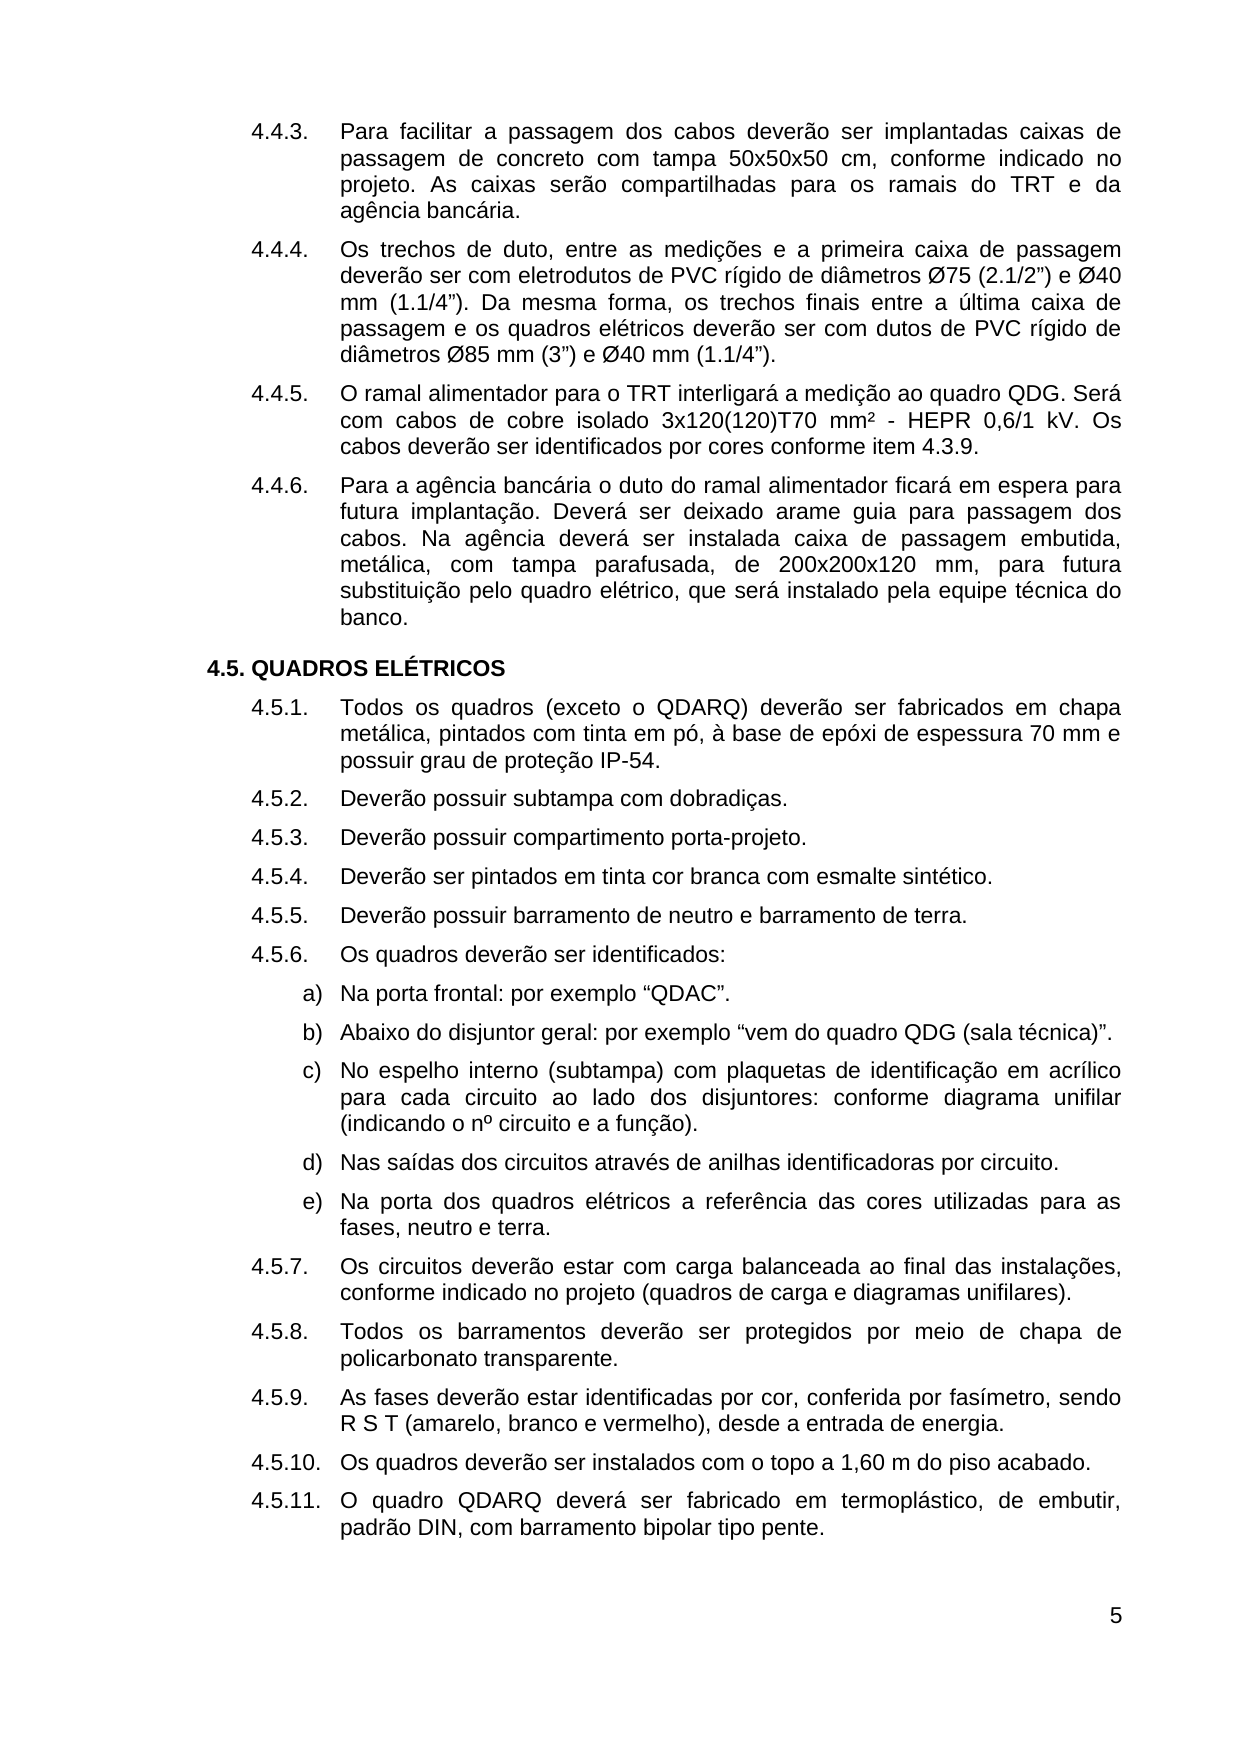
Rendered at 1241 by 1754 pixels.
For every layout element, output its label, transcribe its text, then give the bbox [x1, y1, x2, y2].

list Deverão possuir compartimento porta-projeto. [251, 824, 1122, 851]
list Todos os quadros (exceto o QDARQ) deverão ser fabricados em chapa metálica, pintados com tinta em pó, à base de epóxi de espessura 70 mm e possuir grau de proteção IP-54. [251, 694, 1122, 773]
list As fases deverão estar identificadas por cor, conferida por fasímetro, sendo R S T (amarelo, branco e vermelho), desde a entrada de energia. [251, 1383, 1122, 1436]
list Na porta dos quadros elétricos a referência das cores utilizadas para as fases, neutro e terra. [302, 1188, 1122, 1241]
list Para a agência bancária o duto do ramal alimentador ficará em espera para futura implantação. Deverá ser deixado arame guia para passagem dos cabos. Na agência deverá ser instalada caixa de passagem embutida, metálica, com tampa parafusada, de 200x200x120 mm, para futura substituição pelo quadro elétrico, que será instalado pela equipe técnica do banco. [251, 472, 1122, 630]
list Os quadros deverão ser identificados: [251, 941, 1122, 967]
list Na porta frontal: por exemplo “QDAC”. [302, 980, 1122, 1006]
subtitle QUADROS ELÉTRICOS [207, 655, 1122, 681]
list Deverão possuir barramento de neutro e barramento de terra. [251, 902, 1122, 928]
list Deverão possuir subtampa com dobradiças. [251, 785, 1122, 812]
list O ramal alimentador para o TRT interligará a medição ao quadro QDG. Será com cabos de cobre isolado 3x120(120)T70 mm² - HEPR 0,6/1 kV. Os cabos deverão ser identificados por cores conforme item 4.3.9. [251, 380, 1122, 459]
list No espelho interno (subtampa) com plaquetas de identificação em acrílico para cada circuito ao lado dos disjuntores: conforme diagrama unifilar (indicando o nº circuito e a função). [302, 1057, 1122, 1136]
list Os trechos de duto, entre as medições e a primeira caixa de passagem deverão ser com eletrodutos de PVC rígido de diâmetros Ø75 (2.1/2”) e Ø40 mm (1.1/4”). Da mesma forma, os trechos finais entre a última caixa de passagem e os quadros elétricos deverão ser com dutos de PVC rígido de diâmetros Ø85 mm (3”) e Ø40 mm (1.1/4”). [251, 236, 1122, 368]
list Para facilitar a passagem dos cabos deverão ser implantadas caixas de passagem de concreto com tampa 50x50x50 cm, conforme indicado no projeto. As caixas serão compartilhadas para os ramais do TRT e da agência bancária. [251, 118, 1122, 223]
list Deverão ser pintados em tinta cor branca com esmalte sintético. [251, 863, 1122, 889]
list Nas saídas dos circuitos através de anilhas identificadoras por circuito. [302, 1149, 1122, 1175]
list Todos os barramentos deverão ser protegidos por meio de chapa de policarbonato transparente. [251, 1318, 1122, 1371]
list Os quadros deverão ser instalados com o topo a 1,60 m do piso acabado. [251, 1449, 1122, 1475]
list O quadro QDARQ deverá ser fabricado em termoplástico, de embutir, padrão DIN, com barramento bipolar tipo pente. [251, 1487, 1122, 1540]
list Os circuitos deverão estar com carga balanceada ao final das instalações, conforme indicado no projeto (quadros de carga e diagramas unifilares). [251, 1253, 1122, 1306]
list Abaixo do disjuntor geral: por exemplo “vem do quadro QDG (sala técnica)”. [302, 1018, 1122, 1045]
